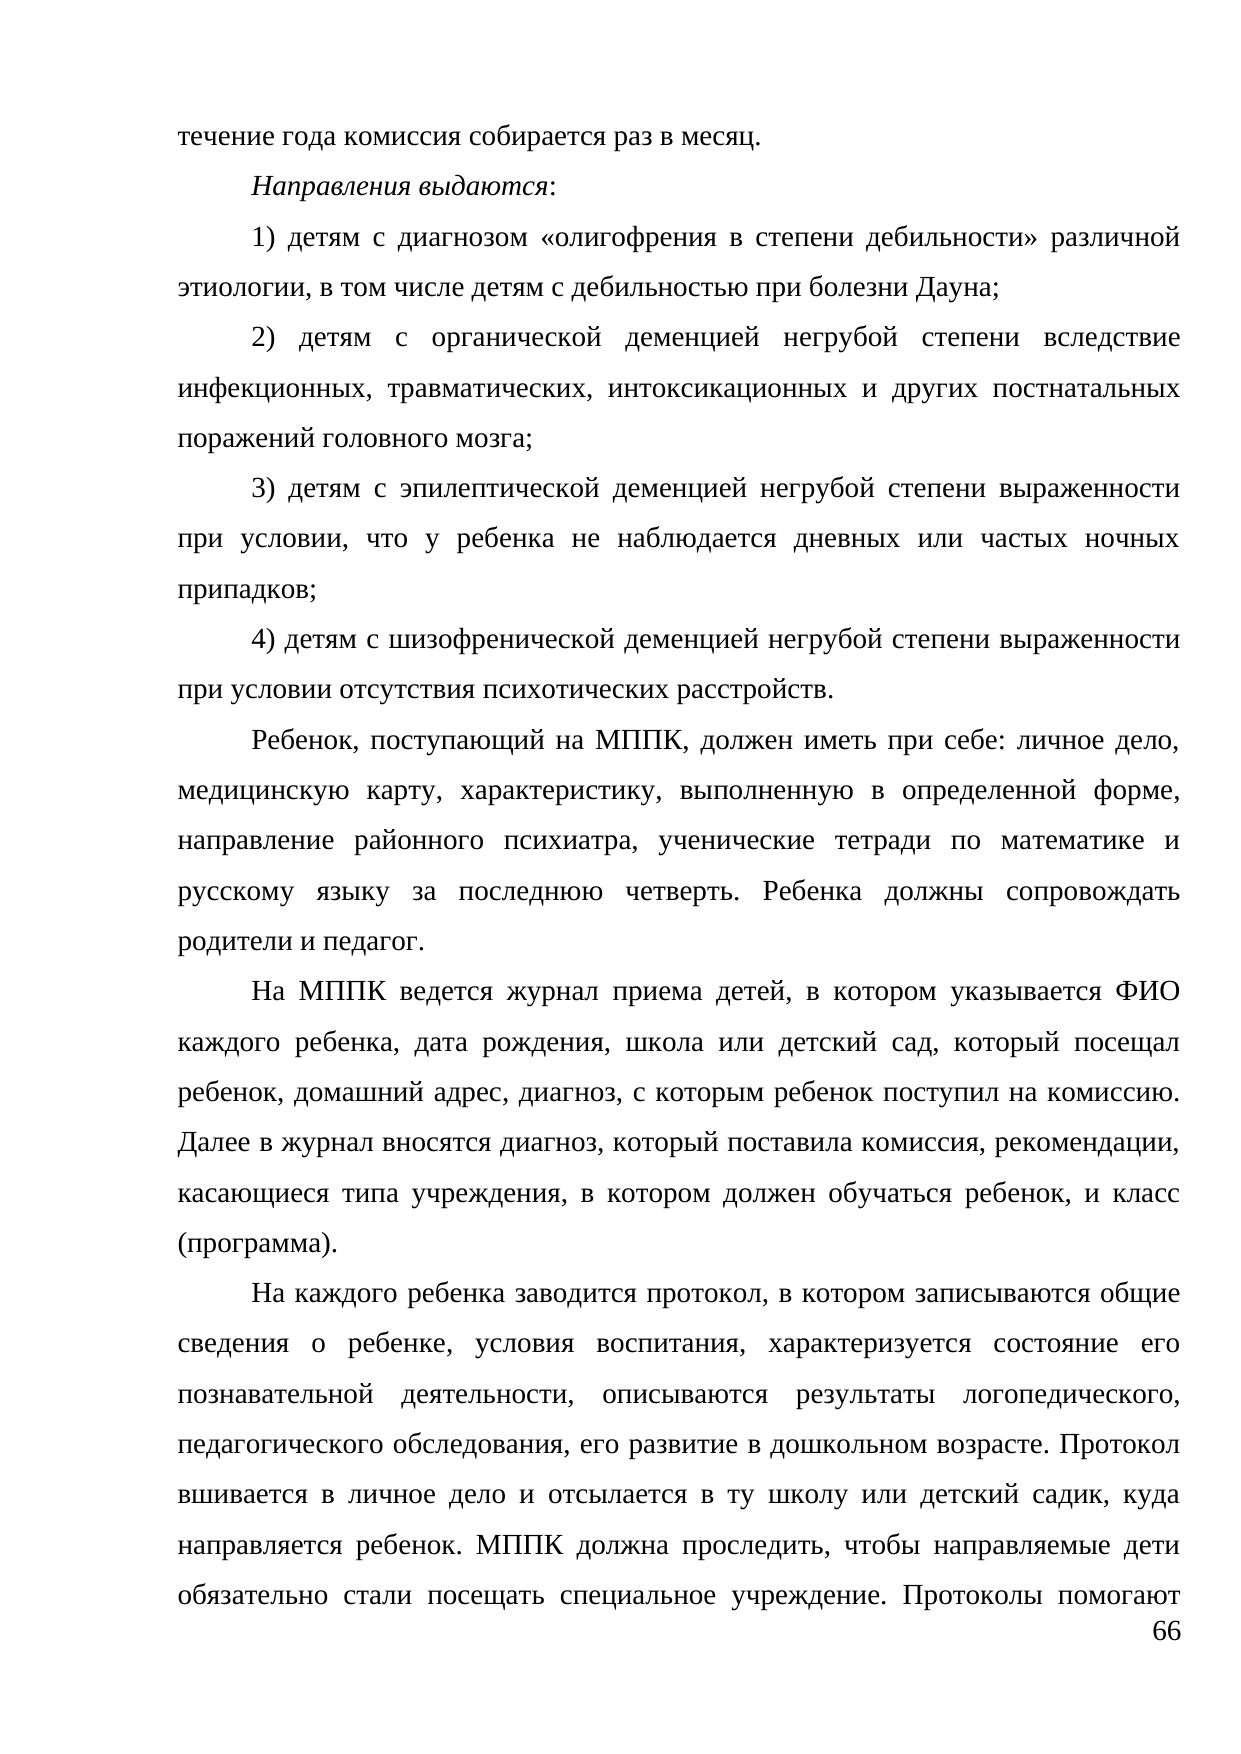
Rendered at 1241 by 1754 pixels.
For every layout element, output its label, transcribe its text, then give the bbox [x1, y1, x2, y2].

text 3) детям с эпилептической деменцией негрубой степени выраженности при условии, что у ребенка не наблюдается дневных или частых ночных припадков; [177, 470, 1181, 604]
text 2) детям с органической деменцией негрубой степени вследствие инфекционных, травматических, интоксикационных и других постнатальных поражений головного мозга; [177, 319, 1181, 453]
text Направления выдаются: [177, 168, 1181, 202]
text На МППК ведется журнал приема детей, в котором указывается ФИО каждого ребенка, дата рождения, школа или детский сад, который посещал ребенок, домашний адрес, диагноз, с которым ребенок поступил на комиссию. Далее в журнал вносятся диагноз, который поставила комиссия, рекомендации, касающиеся типа учреждения, в котором должен обучаться ребенок, и класс (программа). [177, 973, 1181, 1258]
text 4) детям с шизофренической деменцией негрубой степени выраженности при условии отсутствия психотических расстройств. [177, 621, 1181, 705]
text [177, 1275, 1181, 1611]
text Ребенок, поступающий на МППК, должен иметь при себе: личное дело, медицинскую карту, характеристику, выполненную в определенной форме, направление районного психиатра, ученические тетради по математике и русскому языку за последнюю четверть. Ребенка должны сопровождать родители и педагог. [177, 722, 1181, 957]
text 1) детям с диагнозом «олигофрения в степени дебильности» различной этиологии, в том числе детям с дебильностью при болезни Дауна; [177, 219, 1181, 303]
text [177, 118, 1181, 152]
